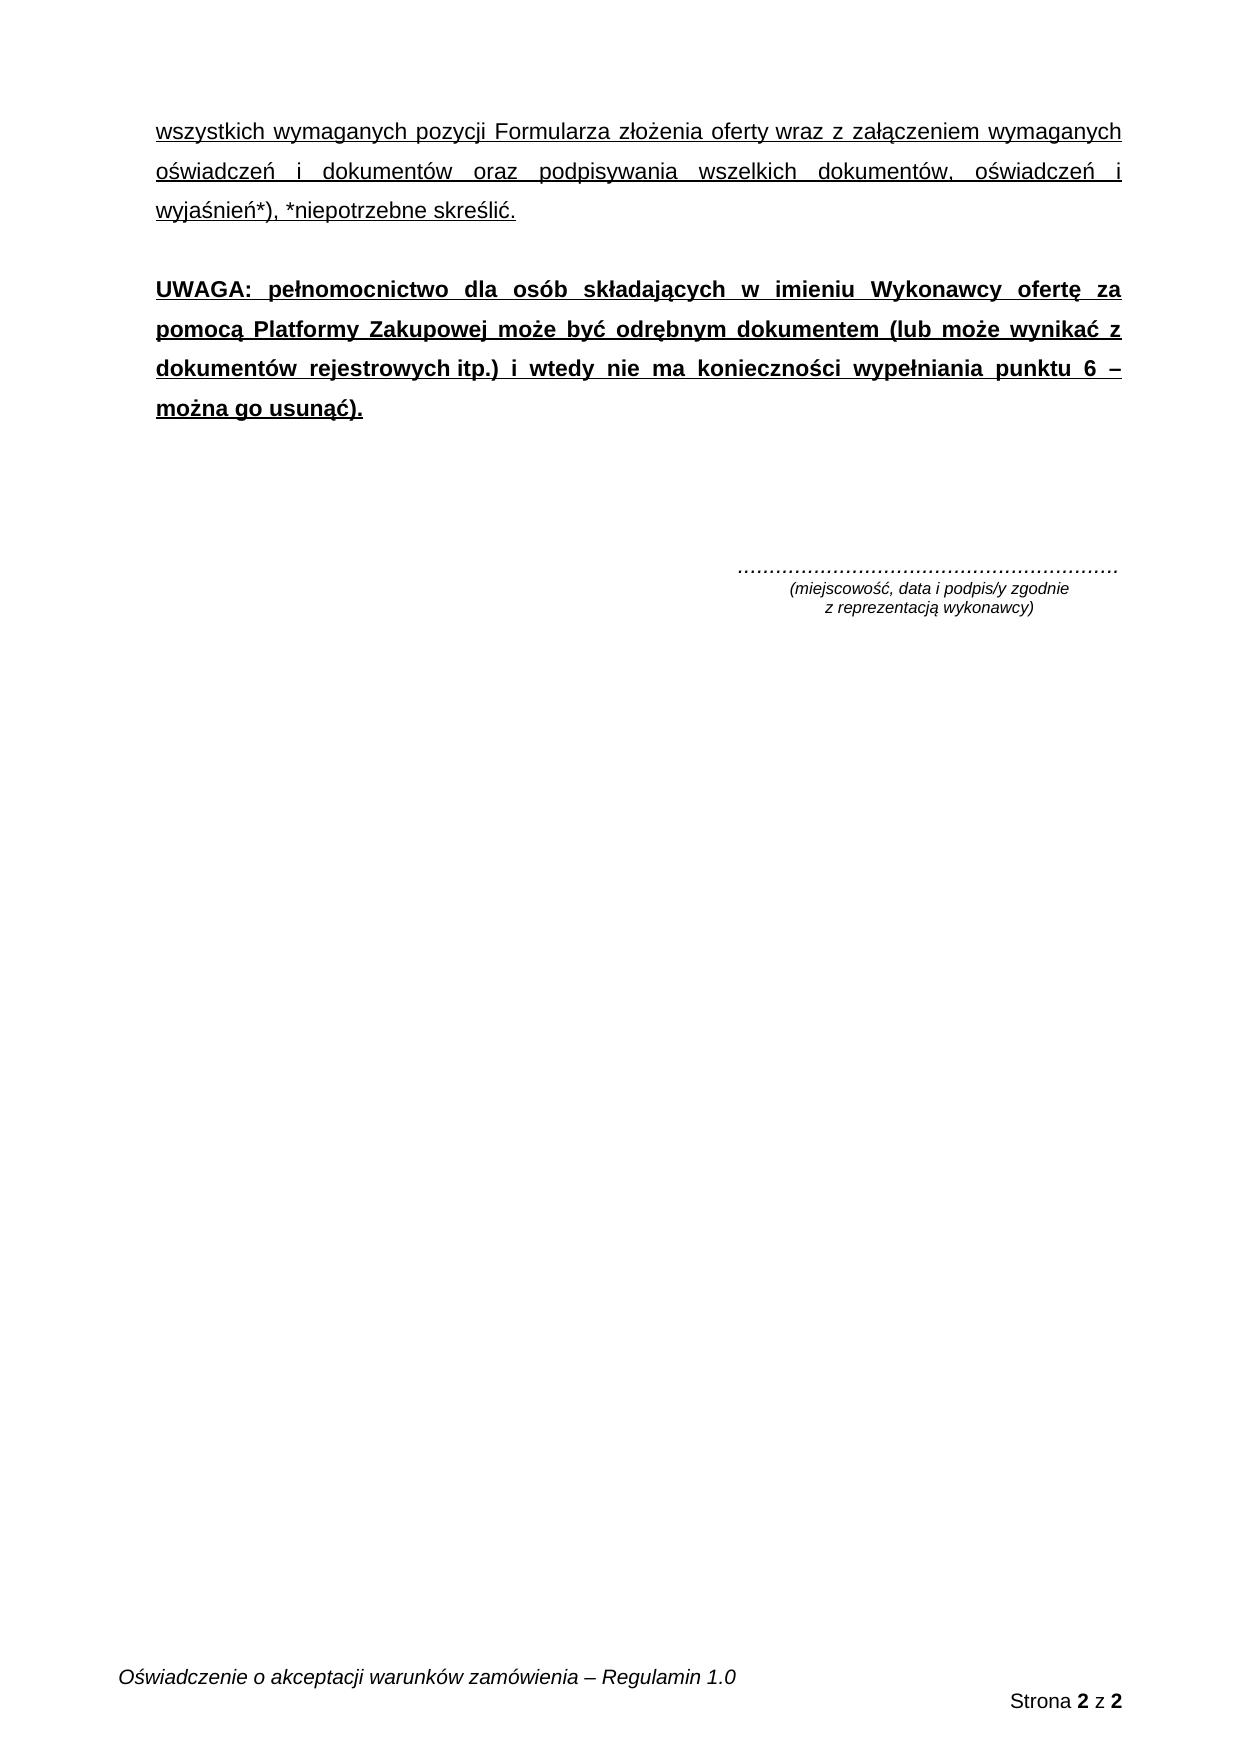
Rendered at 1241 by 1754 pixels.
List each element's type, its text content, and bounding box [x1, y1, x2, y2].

list UWAGA: pełnomocnictwo dla osób składających w imieniu Wykonawcy ofertę za pomocą Platformy Zakupowej może być odrębnym dokumentem (lub może wynikać z dokumentów rejestrowych itp.) i wtedy nie ma konieczności wypełniania punktu 6 – można go usunąć). [156, 379, 1122, 421]
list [118, 118, 1122, 223]
text (miejscowość, data i podpis/y zgodnie [679, 579, 1122, 598]
list UWAGA: pełnomocnictwo dla osób składających w imieniu Wykonawcy ofertę za pomocą Platformy Zakupowej może być odrębnym dokumentem (lub może wynikać z dokumentów rejestrowych itp.) i wtedy nie ma konieczności wypełniania punktu 6 – można go usunąć). [156, 276, 1122, 299]
list UWAGA: pełnomocnictwo dla osób składających w imieniu Wykonawcy ofertę za pomocą Platformy Zakupowej może być odrębnym dokumentem (lub może wynikać z dokumentów rejestrowych itp.) i wtedy nie ma konieczności wypełniania punktu 6 – można go usunąć). [156, 300, 1122, 338]
list UWAGA: pełnomocnictwo dla osób składających w imieniu Wykonawcy ofertę za pomocą Platformy Zakupowej może być odrębnym dokumentem (lub może wynikać z dokumentów rejestrowych itp.) i wtedy nie ma konieczności wypełniania punktu 6 – można go usunąć). [156, 340, 1122, 378]
text ............................................................ [118, 552, 1122, 579]
text z reprezentacją wykonawcy) [679, 598, 1122, 617]
